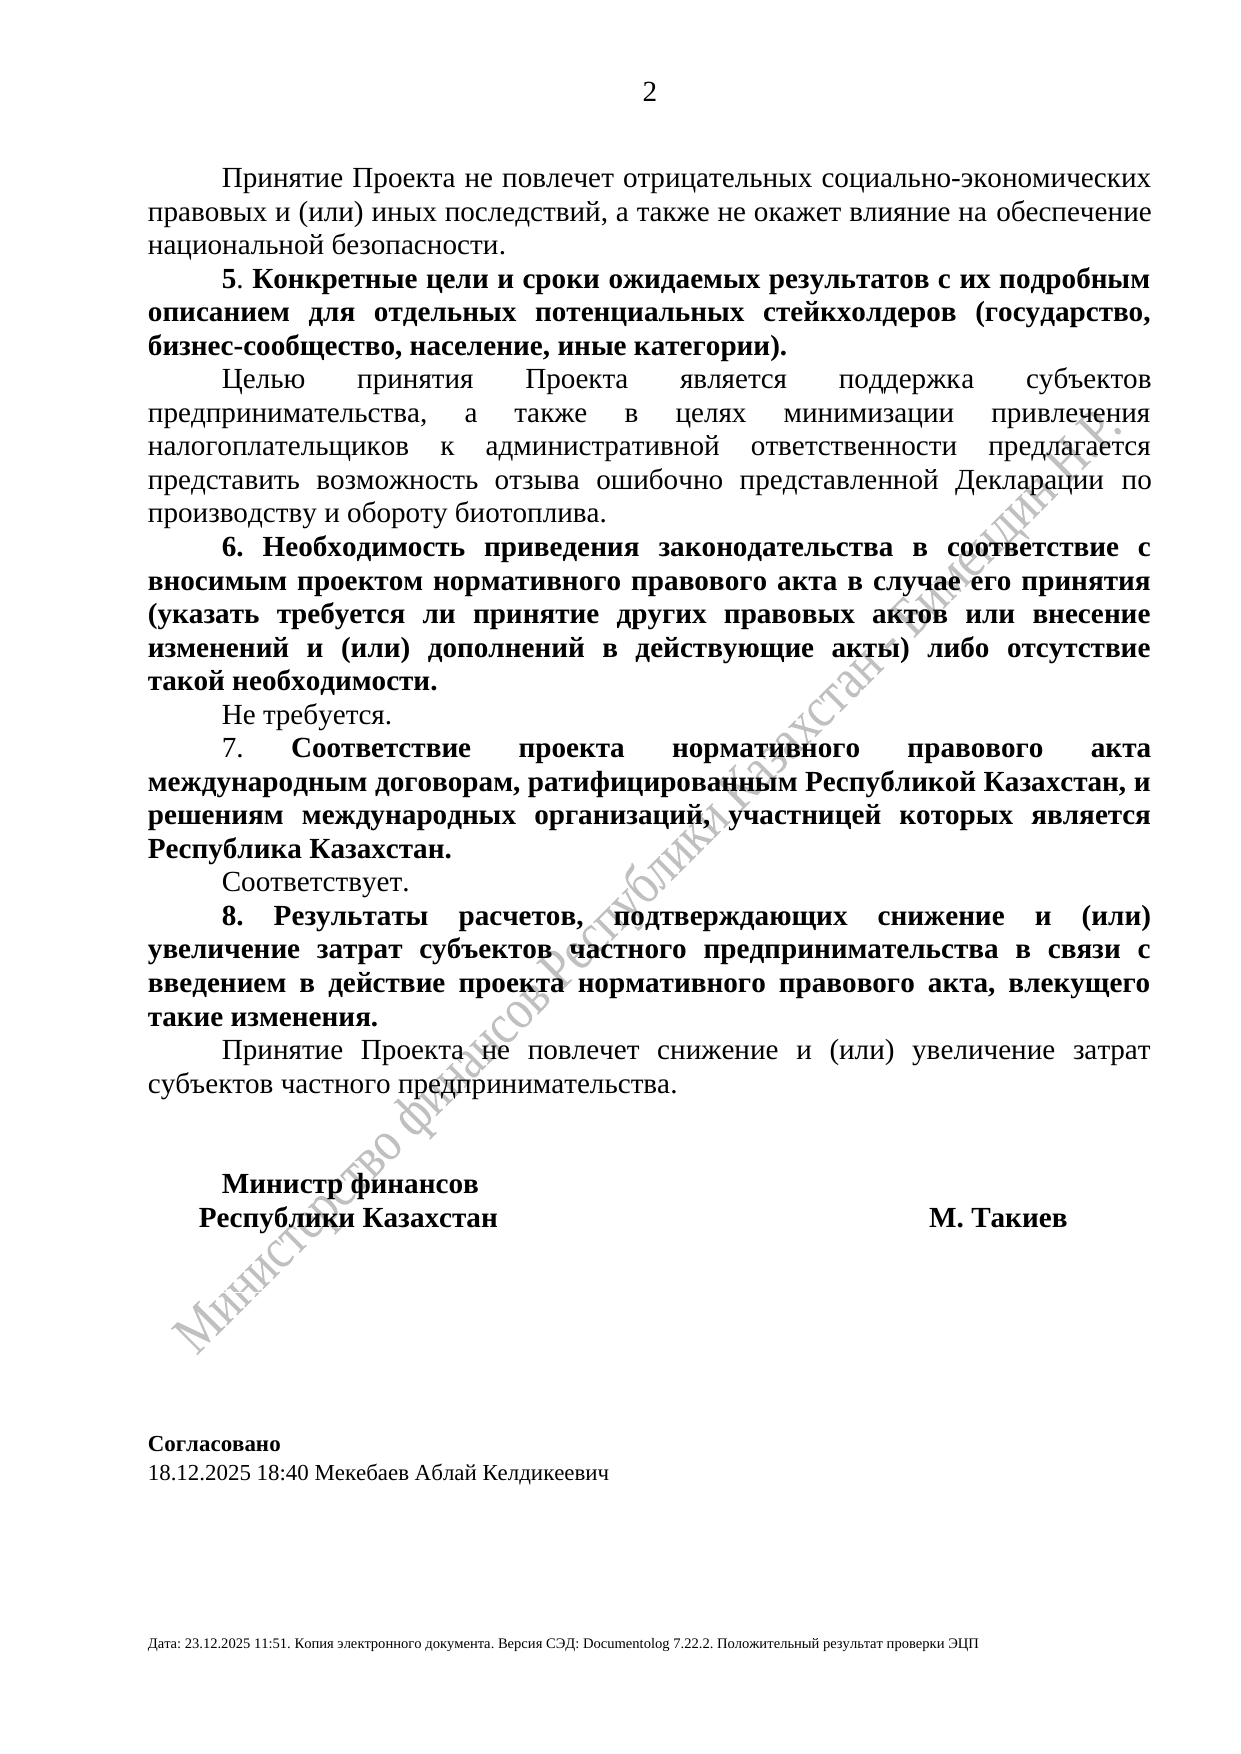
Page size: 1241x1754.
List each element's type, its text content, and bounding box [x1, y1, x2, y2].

text Республики Казахстан М. Такиев [148, 1200, 1152, 1292]
text Целью принятия Проекта является поддержка субъектов предпринимательства, а также в целях минимизации привлечения налогоплательщиков к административной ответственности предлагается представить возможность отзыва ошибочно представленной Декларации по производству и обороту биотоплива. [148, 361, 1152, 529]
text 5. Конкретные цели и сроки ожидаемых результатов с их подробным описанием для отдельных потенциальных стейкхолдеров (государство, бизнес-сообщество, население, иные категории). [148, 261, 1152, 361]
text 8. Результаты расчетов, подтверждающих снижение и (или) увеличение затрат субъектов частного предпринимательства в связи с введением в действие проекта нормативного правового акта, влекущего такие изменения. [148, 898, 1152, 1032]
text Не требуется. [148, 697, 1152, 730]
text Соответствует. [148, 864, 1152, 898]
text Принятие Проекта не повлечет отрицательных социально-экономических правовых и (или) иных последствий, а также не окажет влияние на обеспечение национальной безопасности. [148, 160, 1152, 261]
text Министр финансов [148, 1166, 1152, 1200]
text 6. Необходимость приведения законодательства в соответствие с вносимым проектом нормативного правового акта в случае его принятия (указать требуется ли принятие других правовых актов или внесение изменений и (или) дополнений в действующие акты) либо отсутствие такой необходимости. [148, 529, 1152, 697]
text 18.12.2025 18:40 Мекебаев Аблай Келдикеевич [148, 1459, 1152, 1485]
text Принятие Проекта не повлечет снижение и (или) увеличение затрат субъектов частного предпринимательства. [148, 1032, 1152, 1099]
text Согласовано [148, 1431, 1152, 1457]
text 7. Соответствие проекта нормативного правового акта международным договорам, ратифицированным Республикой Казахстан, и решениям международных организаций, участницей которых является Республика Казахстан. [148, 730, 1152, 864]
